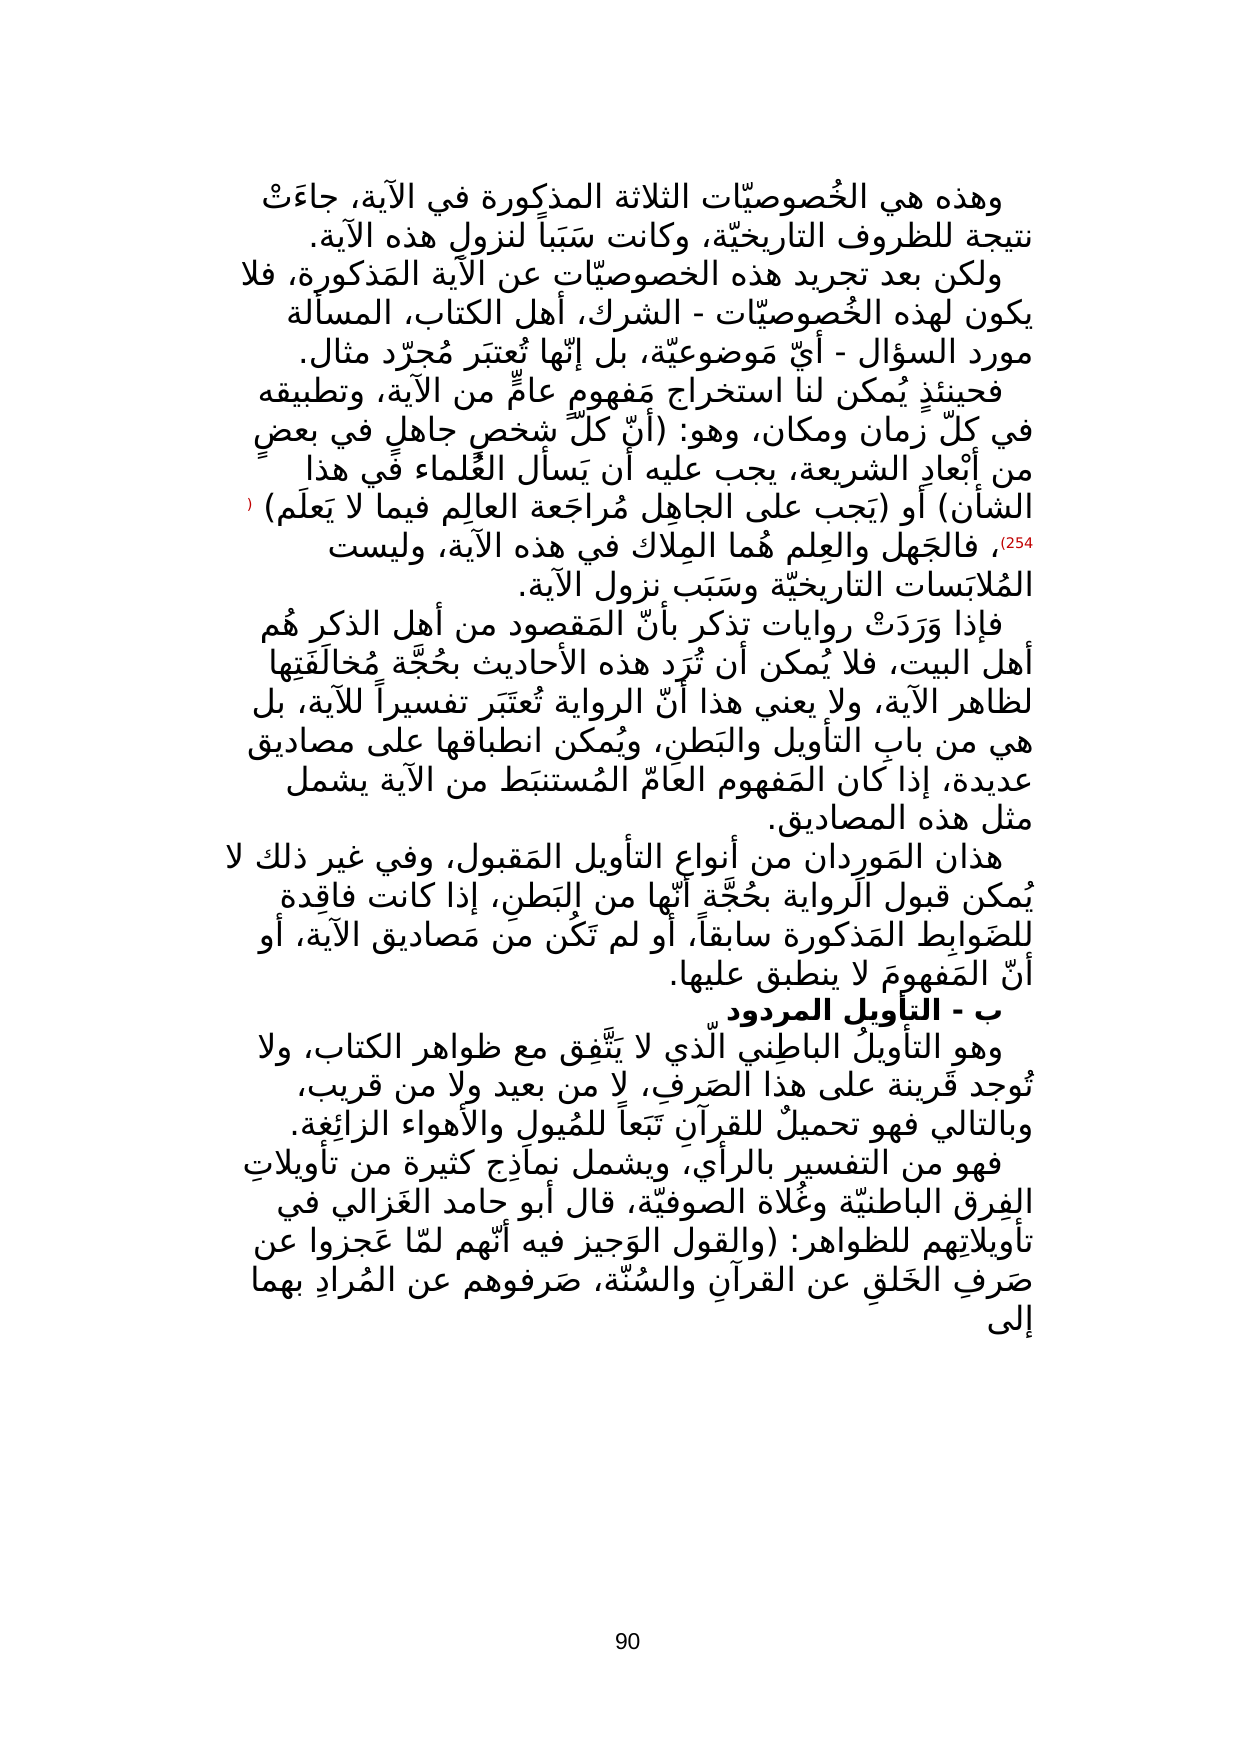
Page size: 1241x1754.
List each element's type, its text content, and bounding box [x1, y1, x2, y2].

text وهذه هي الخُصوصيّات الثلاثة المذكورة في الآية، جاءَتْ نتيجة للظروف التاريخيّة، وكانت سَبَباً لنزولِ هذه الآية. [222, 177, 1033, 255]
text ولكن بعد تجريد هذه الخصوصيّات عن الآية المَذكورة، فلا يكون لهذه الخُصوصيّات - الشرك، أهل الكتاب، المسألة مورد السؤال - أيّ مَوضوعيّة، بل إنّها تُعتبَر مُجرّد مثال. [222, 255, 1033, 371]
text وهو التأويلُ الباطِني الّذي لا يَتَّفِق مع ظواهر الكتاب، ولا تُوجد قَرينة على هذا الصَرفِ، لا من بعيد ولا من قريب، وبالتالي فهو تحميلٌ للقرآنِ تَبَعاً للمُيولِ والأهواء الزائِغة. [222, 1027, 1033, 1144]
text هذان المَورِدان من أنواع التأويل المَقبول، وفي غير ذلك لا يُمكن قبول الرواية بحُجَّة أنّها من البَطنِ، إذا كانت فاقِدة للضَوابِط المَذكورة سابقاً، أو لم تَكُن من مَصاديق الآية، أو أنّ المَفهومَ لا ينطبق عليها. [222, 838, 1033, 993]
text فإذا وَرَدَتْ روايات تذكر بأنّ المَقصود من أهل الذكر هُم أهل البيت، فلا يُمكن أن تُرَد هذه الأحاديث بحُجَّة مُخالَفَتِها لظاهر الآية، ولا يعني هذا أنّ الرواية تُعتَبَر تفسيراً للآية، بل هي من بابِ التأويل والبَطنِ، ويُمكن انطباقها على مصاديق عديدة، إذا كان المَفهوم العامّ المُستنبَط من الآية يشمل مثل هذه المصاديق. [222, 604, 1033, 838]
text فهو من التفسير بالرأي، ويشمل نماذِج كثيرة من تأويلاتِ الفِرق الباطنيّة وغُلاة الصوفيّة، قال أبو حامد الغَزالي في تأويلاتِهم للظواهر: (والقول الوَجيز فيه أنّهم لمّا عَجزوا عن صَرفِ الخَلقِ عن القرآنِ والسُنّة، صَرفوهم عن المُرادِ بهما إلى [222, 1144, 1033, 1338]
text ب - التأويل المردود [222, 993, 1033, 1027]
text فحينئذٍ يُمكن لنا استخراج مَفهومٍ عامٍّ من الآية، وتطبيقه في كلّ زمان ومكان، وهو: (أنّ كلّ شخصٍ جاهلٍ في بعضٍ من أبْعادِ الشريعة، يجب عليه أن يَسأل العُلماء في هذا الشأن) أو (يَجب على الجاهِل مُراجَعة العالِم فيما لا يَعلَم) (254)، فالجَهل والعِلم هُما المِلاك في هذه الآية، وليست المُلابَسات التاريخيّة وسَبَب نزول الآية. [222, 371, 1033, 604]
